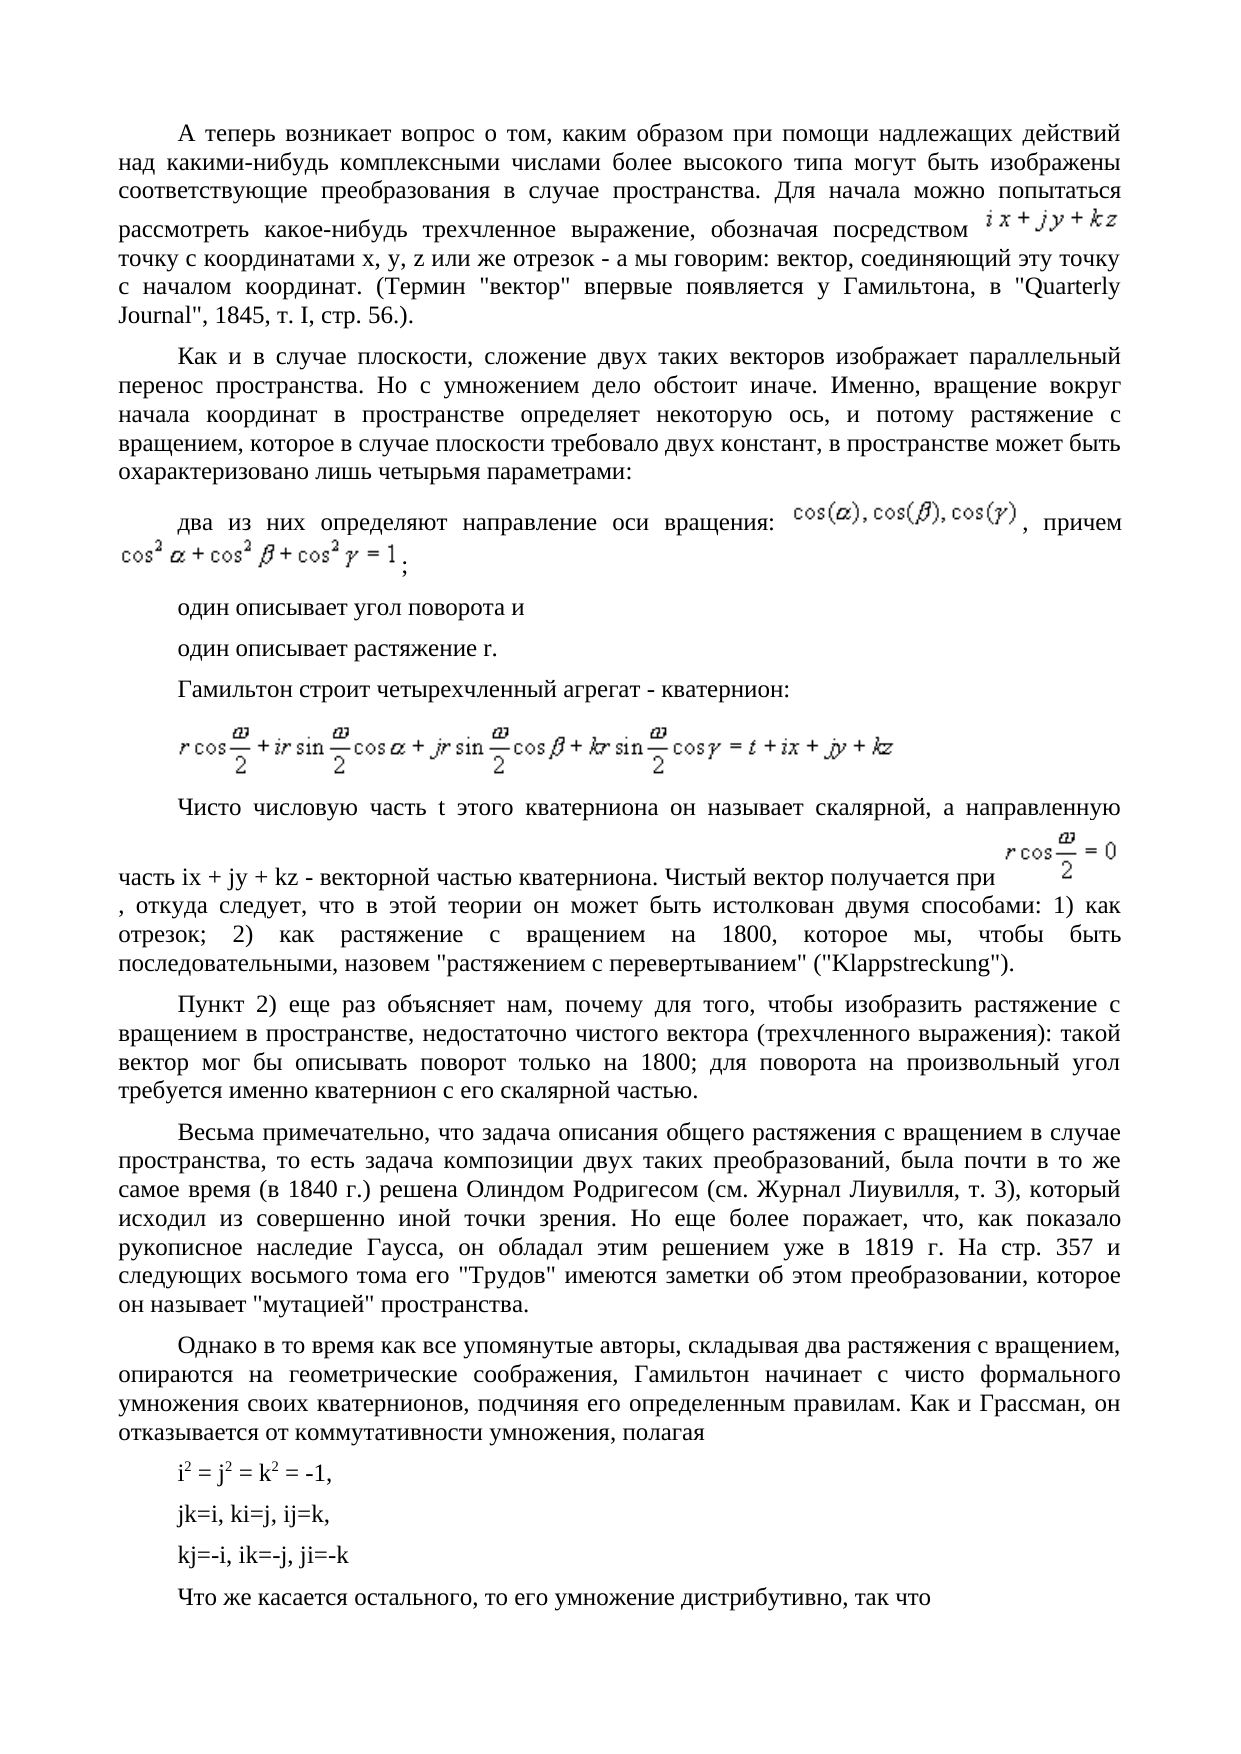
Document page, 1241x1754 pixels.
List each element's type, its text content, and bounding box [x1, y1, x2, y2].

text jk=i, ki=j, ij=k, [118, 1499, 1122, 1528]
text Чисто числовую часть t этого кватерниона он называет скалярной, а направленную часть ix + jy + kz - векторной частью кватерниона. Чистый вектор получается при , откуда следует, что в этой теории он может быть истолкован двумя способами: 1) как отрезок; 2) как растяжение с вращением на 1800, которое мы, чтобы быть последовательными, назовем "растяжением с перевертыванием" ("Klappstreckung"). [118, 792, 1122, 977]
text два из них определяют направление оси вращения: , причем ; [118, 498, 1122, 579]
picture [790, 497, 1022, 531]
text kj=-i, ik=-j, ji=-k [118, 1540, 1122, 1569]
text А теперь возникает вопрос о том, каким образом при помощи надлежащих действий над какими-нибудь комплексными числами более высокого типа могут быть изображены соответствующие преобразования в случае пространства. Для начала можно попытаться рассмотреть какое-нибудь трехчленное выражение, обозначая посредством точку с координатами x, y, z или же отрезок - а мы говорим: вектор, соединяющий эту точку с началом координат. (Термин "вектор" впервые появляется у Гамильтона, в "Quarterly Journal", 1845, т. I, стр. 56.). [118, 118, 1122, 329]
picture [1003, 820, 1122, 885]
text один описывает угол поворота и [118, 592, 1122, 620]
picture [118, 535, 401, 574]
text один описывает растяжение r. [118, 633, 1122, 662]
picture [984, 204, 1122, 238]
text Пункт 2) еще раз объясняет нам, почему для того, чтобы изобразить растяжение с вращением в пространстве, недостаточно чистого вектора (трехчленного выражения): такой вектор мог бы описывать поворот только на 1800; для поворота на произвольный угол требуется именно кватернион с его скалярной частью. [118, 989, 1122, 1104]
picture [177, 715, 898, 780]
text Однако в то время как все упомянутые авторы, складывая два растяжения с вращением, опираются на геометрические соображения, Гамильтон начинает с чисто формального умножения своих кватернионов, подчиняя его определенным правилам. Как и Грассман, он отказывается от коммутативности умножения, полагая [118, 1330, 1122, 1445]
text Гамильтон строит четырехчленный агрегат - кватернион: [118, 674, 1122, 703]
text i2 = j2 = k2 = -1, [118, 1458, 1122, 1487]
text Что же касается остального, то его умножение дистрибутивно, так что [118, 1582, 1122, 1610]
text Как и в случае плоскости, сложение двух таких векторов изображает параллельный перенос пространства. Но с умножением дело обстоит иначе. Именно, вращение вокруг начала координат в пространстве определяет некоторую ось, и потому растяжение с вращением, которое в случае плоскости требовало двух констант, в пространстве может быть охарактеризовано лишь четырьмя параметрами: [118, 341, 1122, 485]
text Весьма примечательно, что задача описания общего растяжения с вращением в случае пространства, то есть задача композиции двух таких преобразований, была почти в то же самое время (в 1840 г.) решена Олиндом Родригесом (см. Журнал Лиувилля, т. 3), который исходил из совершенно иной точки зрения. Но еще более поражает, что, как показало рукописное наследие Гаусса, он обладал этим решением уже в 1819 г. На стр. 357 и следующих восьмого тома его "Трудов" имеются заметки об этом преобразовании, которое он называет "мутацией" пространства. [118, 1117, 1122, 1318]
